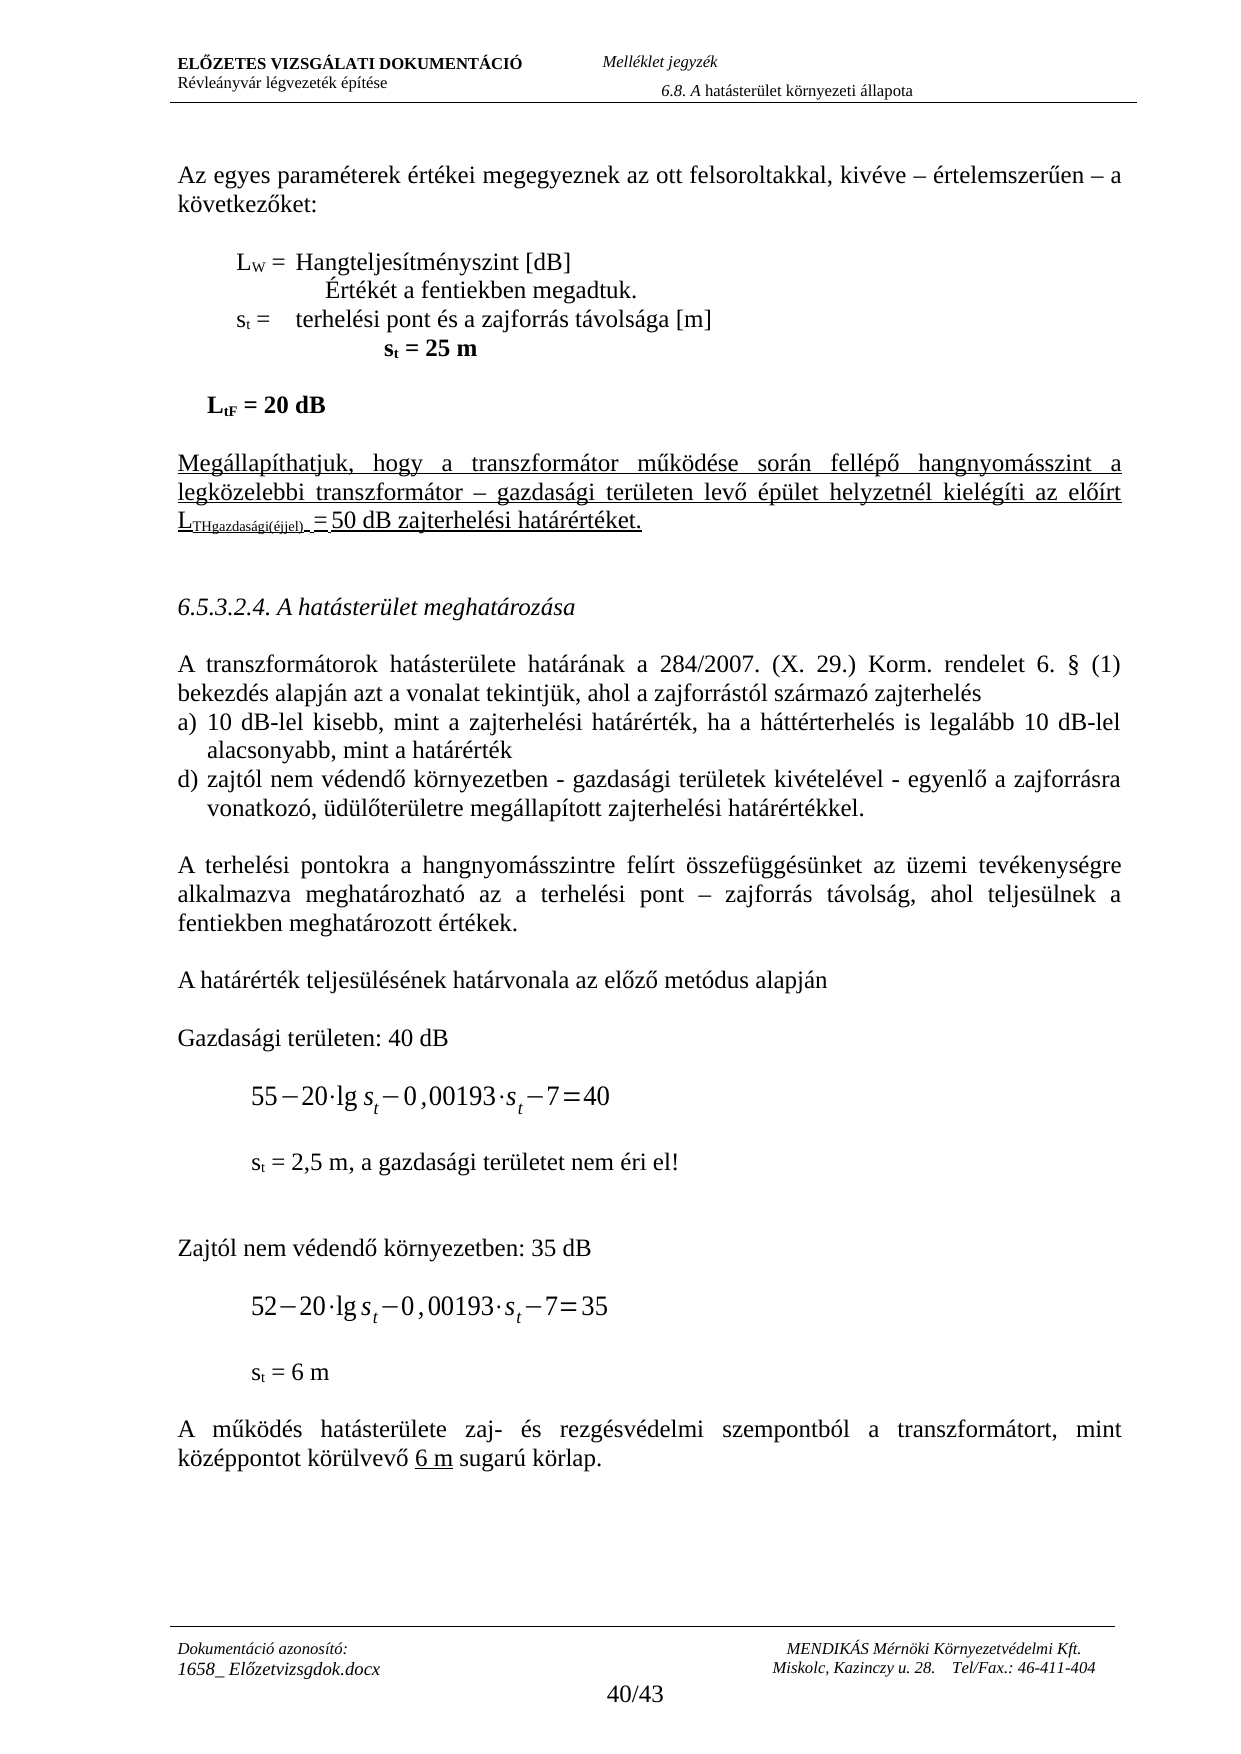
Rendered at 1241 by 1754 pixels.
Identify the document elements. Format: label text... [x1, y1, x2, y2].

text st = 25 m [177, 333, 1122, 362]
text A terhelési pontokra a hangnyomásszintre felírt összefüggésünket az üzemi tevékenységre alkalmazva meghatározható az a terhelési pont – zajforrás távolság, ahol teljesülnek a fentiekben meghatározott értékek. [177, 850, 1122, 937]
text st = 6 m [177, 1357, 1122, 1385]
text d) zajtól nem védendő környezetben - gazdasági területek kivételével - egyenlő a zajforrásra vonatkozó, üdülőterületre megállapított zajterhelési határértékkel. [177, 764, 1122, 822]
text st = terhelési pont és a zajforrás távolsága [m] [236, 304, 1122, 333]
list A határérték teljesülésének határvonala az előző metódus alapján [177, 965, 1122, 994]
text Értékét a fentiekben megadtuk. [177, 275, 1122, 304]
text LW = Hangteljesítményszint [dB] [177, 247, 1122, 275]
text Zajtól nem védendő környezetben: 35 dB [177, 1233, 1122, 1262]
text st = 2,5 m, a gazdasági területet nem éri el! [177, 1147, 1122, 1175]
text Megállapíthatjuk, hogy a transzformátor működése során fellépő hangnyomásszint a legközelebbi transzformátor – gazdasági területen levő épület helyzetnél kielégíti az előírt LTHgazdasági(éjjel) = 50 dB zajterhelési határértéket. [177, 474, 1122, 502]
text Megállapíthatjuk, hogy a transzformátor működése során fellépő hangnyomásszint a legközelebbi transzformátor – gazdasági területen levő épület helyzetnél kielégíti az előírt LTHgazdasági(éjjel) = 50 dB zajterhelési határértéket. [177, 503, 1122, 534]
text A működés hatásterülete zaj- és rezgésvédelmi szempontból a transzformátort, mint középpontot körülvevő 6 m sugarú körlap. [177, 1414, 1122, 1472]
text Az egyes paraméterek értékei megegyeznek az ott felsoroltakkal, kivéve – értelemszerűen – a következőket: [177, 160, 1122, 218]
text a) 10 dB-lel kisebb, mint a zajterhelési határérték, ha a háttérterhelés is legalább 10 dB-lel alacsonyabb, mint a határérték [177, 707, 1122, 764]
subtitle 6.5.3.2.4. A hatásterület meghatározása [177, 592, 1122, 620]
text Gazdasági területen: 40 dB [177, 1023, 1122, 1052]
text LtF = 20 dB [207, 390, 1122, 419]
text Megállapíthatjuk, hogy a transzformátor működése során fellépő hangnyomásszint a legközelebbi transzformátor – gazdasági területen levő épület helyzetnél kielégíti az előírt LTHgazdasági(éjjel) = 50 dB zajterhelési határértéket. [177, 448, 1122, 473]
text A transzformátorok hatásterülete határának a 284/2007. (X. 29.) Korm. rendelet 6. § (1) bekezdés alapján azt a vonalat tekintjük, ahol a zajforrástól származó zajterhelés [177, 649, 1122, 707]
